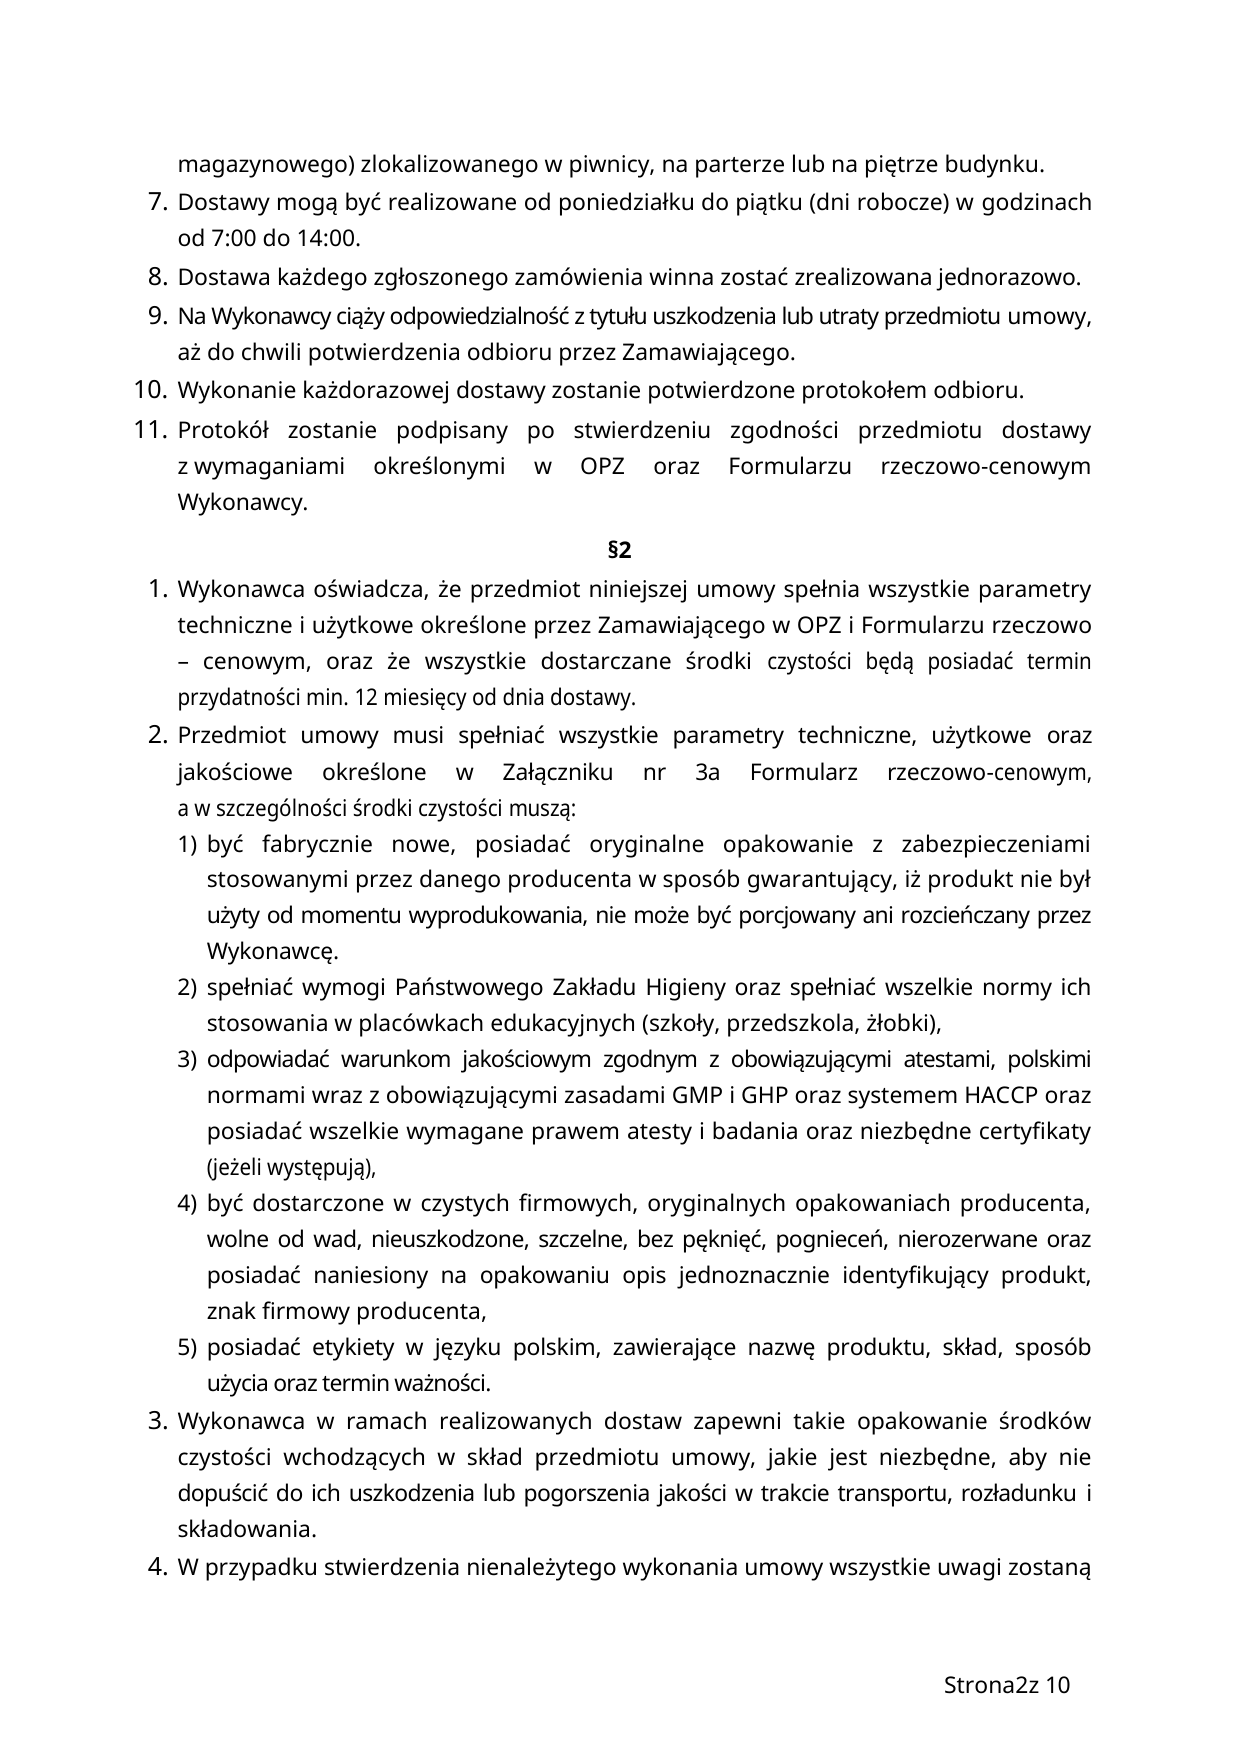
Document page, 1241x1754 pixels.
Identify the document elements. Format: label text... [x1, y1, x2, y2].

text §2 [148, 534, 1092, 566]
list posiadać etykiety w języku polskim, zawierające nazwę produktu, skład, sposób użycia oraz termin ważności. [177, 1331, 1092, 1398]
list Protokół zostanie podpisany po stwierdzeniu zgodności przedmiotu dostawy z wymaganiami określonymi w OPZ oraz Formularzu rzeczowo-cenowym Wykonawcy. [133, 411, 1092, 517]
list Dostawy mogą być realizowane od poniedziałku do piątku (dni robocze) w godzinach od 7:00 do 14:00. [148, 183, 1092, 253]
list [148, 1549, 1092, 1583]
list Przedmiot umowy musi spełniać wszystkie parametry techniczne, użytkowe oraz jakościowe określone w Załączniku nr 3a Formularz rzeczowo-cenowym, a w szczególności środki czystości muszą: [148, 717, 1092, 823]
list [148, 148, 1092, 179]
list Dostawa każdego zgłoszonego zamówienia winna zostać zrealizowana jednorazowo. [148, 258, 1092, 292]
list Wykonanie każdorazowej dostawy zostanie potwierdzone protokołem odbioru. [133, 372, 1092, 406]
list odpowiadać warunkom jakościowym zgodnym z obowiązującymi atestami, polskimi normami wraz z obowiązującymi zasadami GMP i GHP oraz systemem HACCP oraz posiadać wszelkie wymagane prawem atesty i badania oraz niezbędne certyfikaty (jeżeli występują), [177, 1043, 1092, 1182]
list Wykonawca w ramach realizowanych dostaw zapewni takie opakowanie środków czystości wchodzących w skład przedmiotu umowy, jakie jest niezbędne, aby nie dopuścić do ich uszkodzenia lub pogorszenia jakości w trakcie transportu, rozładunku i składowania. [148, 1402, 1092, 1544]
list Wykonawca oświadcza, że przedmiot niniejszej umowy spełnia wszystkie parametry techniczne i użytkowe określone przez Zamawiającego w OPZ i Formularzu rzeczowo – cenowym, oraz że wszystkie dostarczane środki czystości będą posiadać termin przydatności min. 12 miesięcy od dnia dostawy. [148, 570, 1092, 712]
list być dostarczone w czystych firmowych, oryginalnych opakowaniach producenta, wolne od wad, nieuszkodzone, szczelne, bez pęknięć, pognieceń, nierozerwane oraz posiadać naniesiony na opakowaniu opis jednoznacznie identyfikujący produkt, znak firmowy producenta, [177, 1187, 1092, 1326]
list Na Wykonawcy ciąży odpowiedzialność z tytułu uszkodzenia lub utraty przedmiotu umowy, aż do chwili potwierdzenia odbioru przez Zamawiającego. [148, 297, 1092, 367]
list spełniać wymogi Państwowego Zakładu Higieny oraz spełniać wszelkie normy ich stosowania w placówkach edukacyjnych (szkoły, przedszkola, żłobki), [177, 971, 1092, 1038]
list być fabrycznie nowe, posiadać oryginalne opakowanie z zabezpieczeniami stosowanymi przez danego producenta w sposób gwarantujący, iż produkt nie był użyty od momentu wyprodukowania, nie może być porcjowany ani rozcieńczany przez Wykonawcę. [177, 827, 1092, 967]
